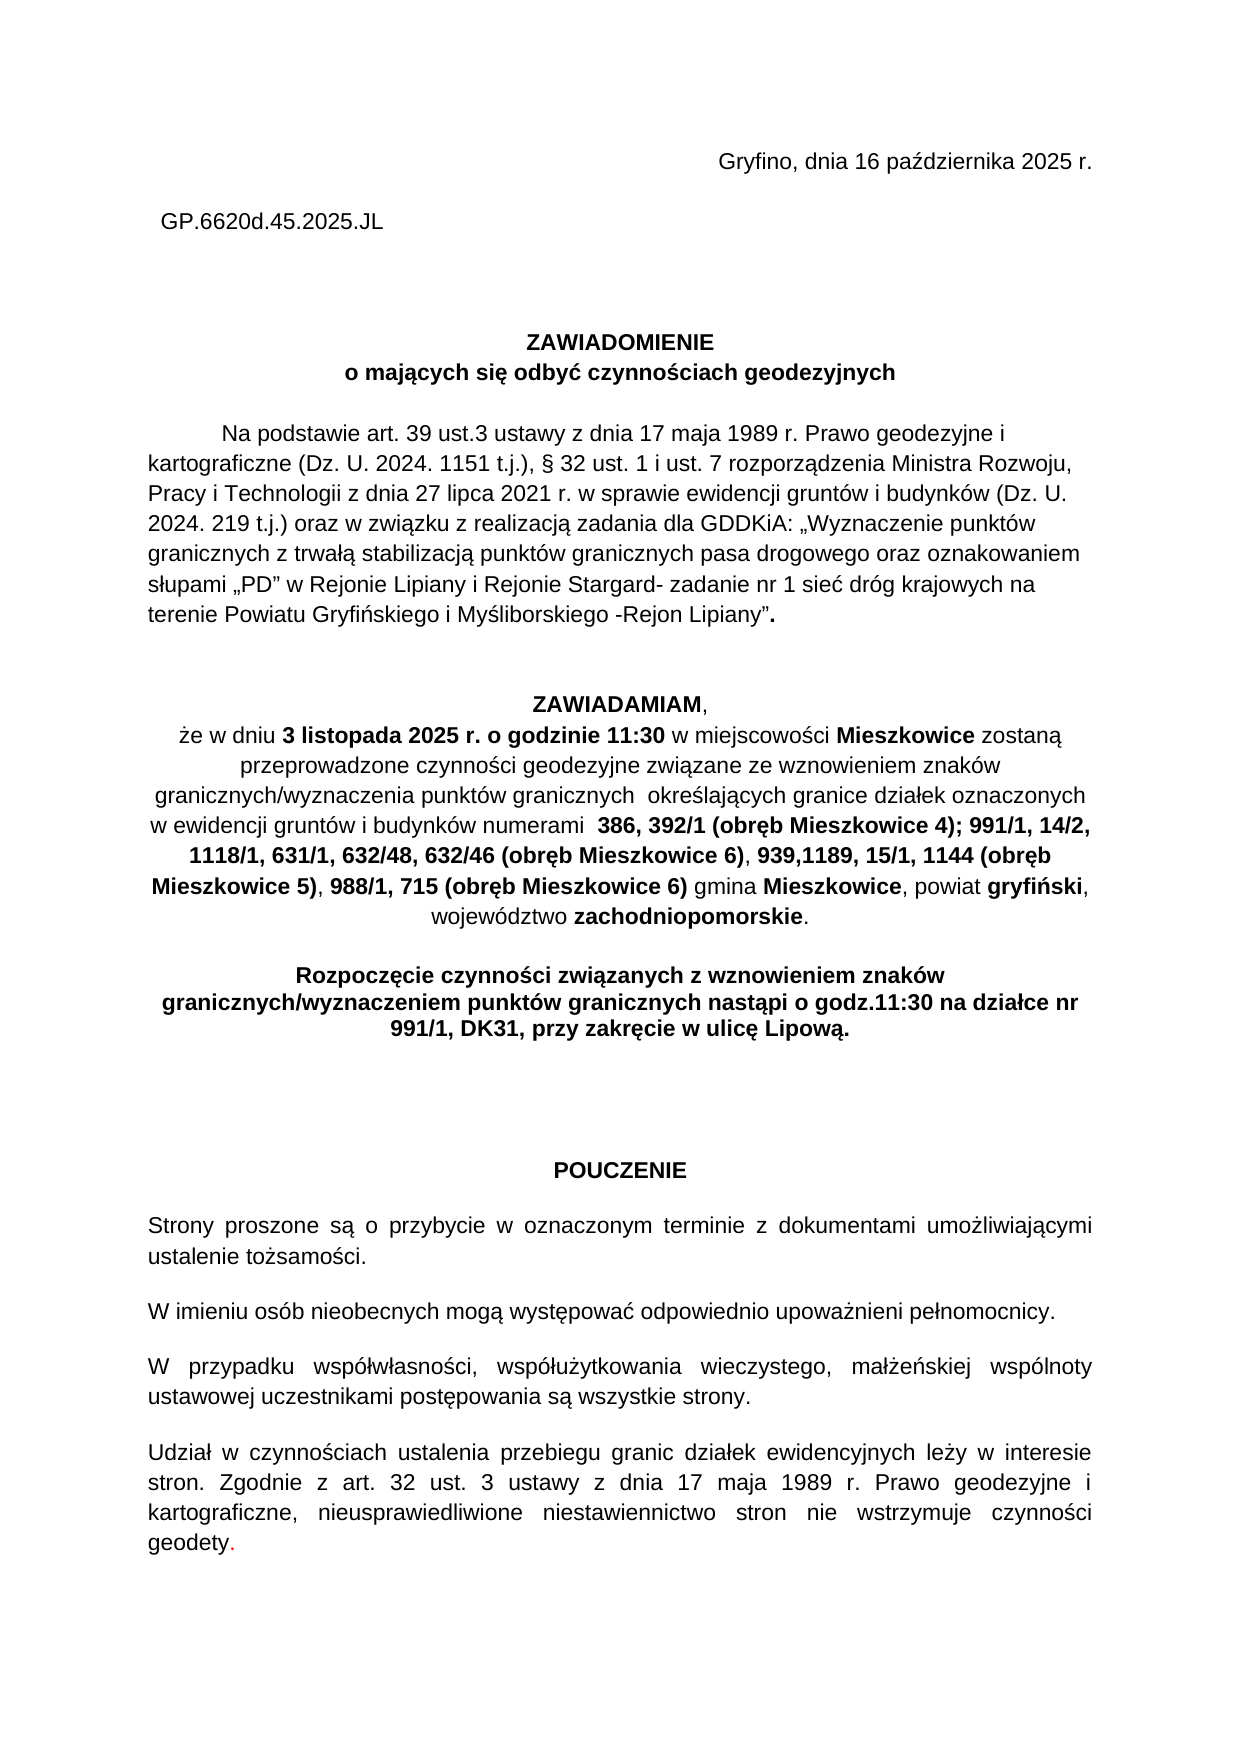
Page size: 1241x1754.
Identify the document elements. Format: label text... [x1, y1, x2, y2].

text ZAWIADOMIENIE [148, 329, 1093, 355]
text Rozpoczęcie czynności związanych z wznowieniem znaków granicznych/wyznaczeniem punktów granicznych nastąpi o godz.11:30 na działce nr 991/1, DK31, przy zakręcie w ulicę Lipową. [148, 962, 1093, 1041]
text Gryfino, dnia 16 października 2025 r. [148, 148, 1093, 174]
text Na podstawie art. 39 ust.3 ustawy z dnia 17 maja 1989 r. Prawo geodezyjne i kartograficzne (Dz. U. 2024. 1151 t.j.), § 32 ust. 1 i ust. 7 rozporządzenia Ministra Rozwoju, Pracy i Technologii z dnia 27 lipca 2021 r. w sprawie ewidencji gruntów i budynków (Dz. U. 2024. 219 t.j.) oraz w związku z realizacją zadania dla GDDKiA: „Wyznaczenie punktów granicznych z trwałą stabilizacją punktów granicznych pasa drogowego oraz oznakowaniem słupami „PD” w Rejonie Lipiany i Rejonie Stargard- zadanie nr 1 sieć dróg krajowych na terenie Powiatu Gryfińskiego i Myśliborskiego -Rejon Lipiany”. [148, 419, 1093, 627]
text GP.6620d.45.2025.JL [148, 208, 1093, 234]
text że w dniu 3 listopada 2025 r. o godzinie 11:30 w miejscowości Mieszkowice zostaną przeprowadzone czynności geodezyjne związane ze wznowieniem znaków granicznych/wyznaczenia punktów granicznych określających granice działek oznaczonych w ewidencji gruntów i budynków numerami 386, 392/1 (obręb Mieszkowice 4); 991/1, 14/2, 1118/1, 631/1, 632/48, 632/46 (obręb Mieszkowice 6), 939,1189, 15/1, 1144 (obręb Mieszkowice 5), 988/1, 715 (obręb Mieszkowice 6) gmina Mieszkowice, powiat gryfiński, województwo zachodniopomorskie. [148, 722, 1093, 929]
text Strony proszone są o przybycie w oznaczonym terminie z dokumentami umożliwiającymi ustalenie tożsamości. [148, 1212, 1093, 1269]
text o mających się odbyć czynnościach geodezyjnych [148, 359, 1093, 385]
text POUCZENIE [148, 1157, 1093, 1183]
text ZAWIADAMIAM, [148, 691, 1093, 718]
text W przypadku współwłasności, współużytkowania wieczystego, małżeńskiej wspólnoty ustawowej uczestnikami postępowania są wszystkie strony. [148, 1353, 1093, 1409]
text Udział w czynnościach ustalenia przebiegu granic działek ewidencyjnych leży w interesie stron. Zgodnie z art. 32 ust. 3 ustawy z dnia 17 maja 1989 r. Prawo geodezyjne i kartograficzne, nieusprawiedliwione niestawiennictwo stron nie wstrzymuje czynności geodety. [148, 1438, 1093, 1555]
text W imieniu osób nieobecnych mogą występować odpowiednio upoważnieni pełnomocnicy. [148, 1298, 1093, 1324]
